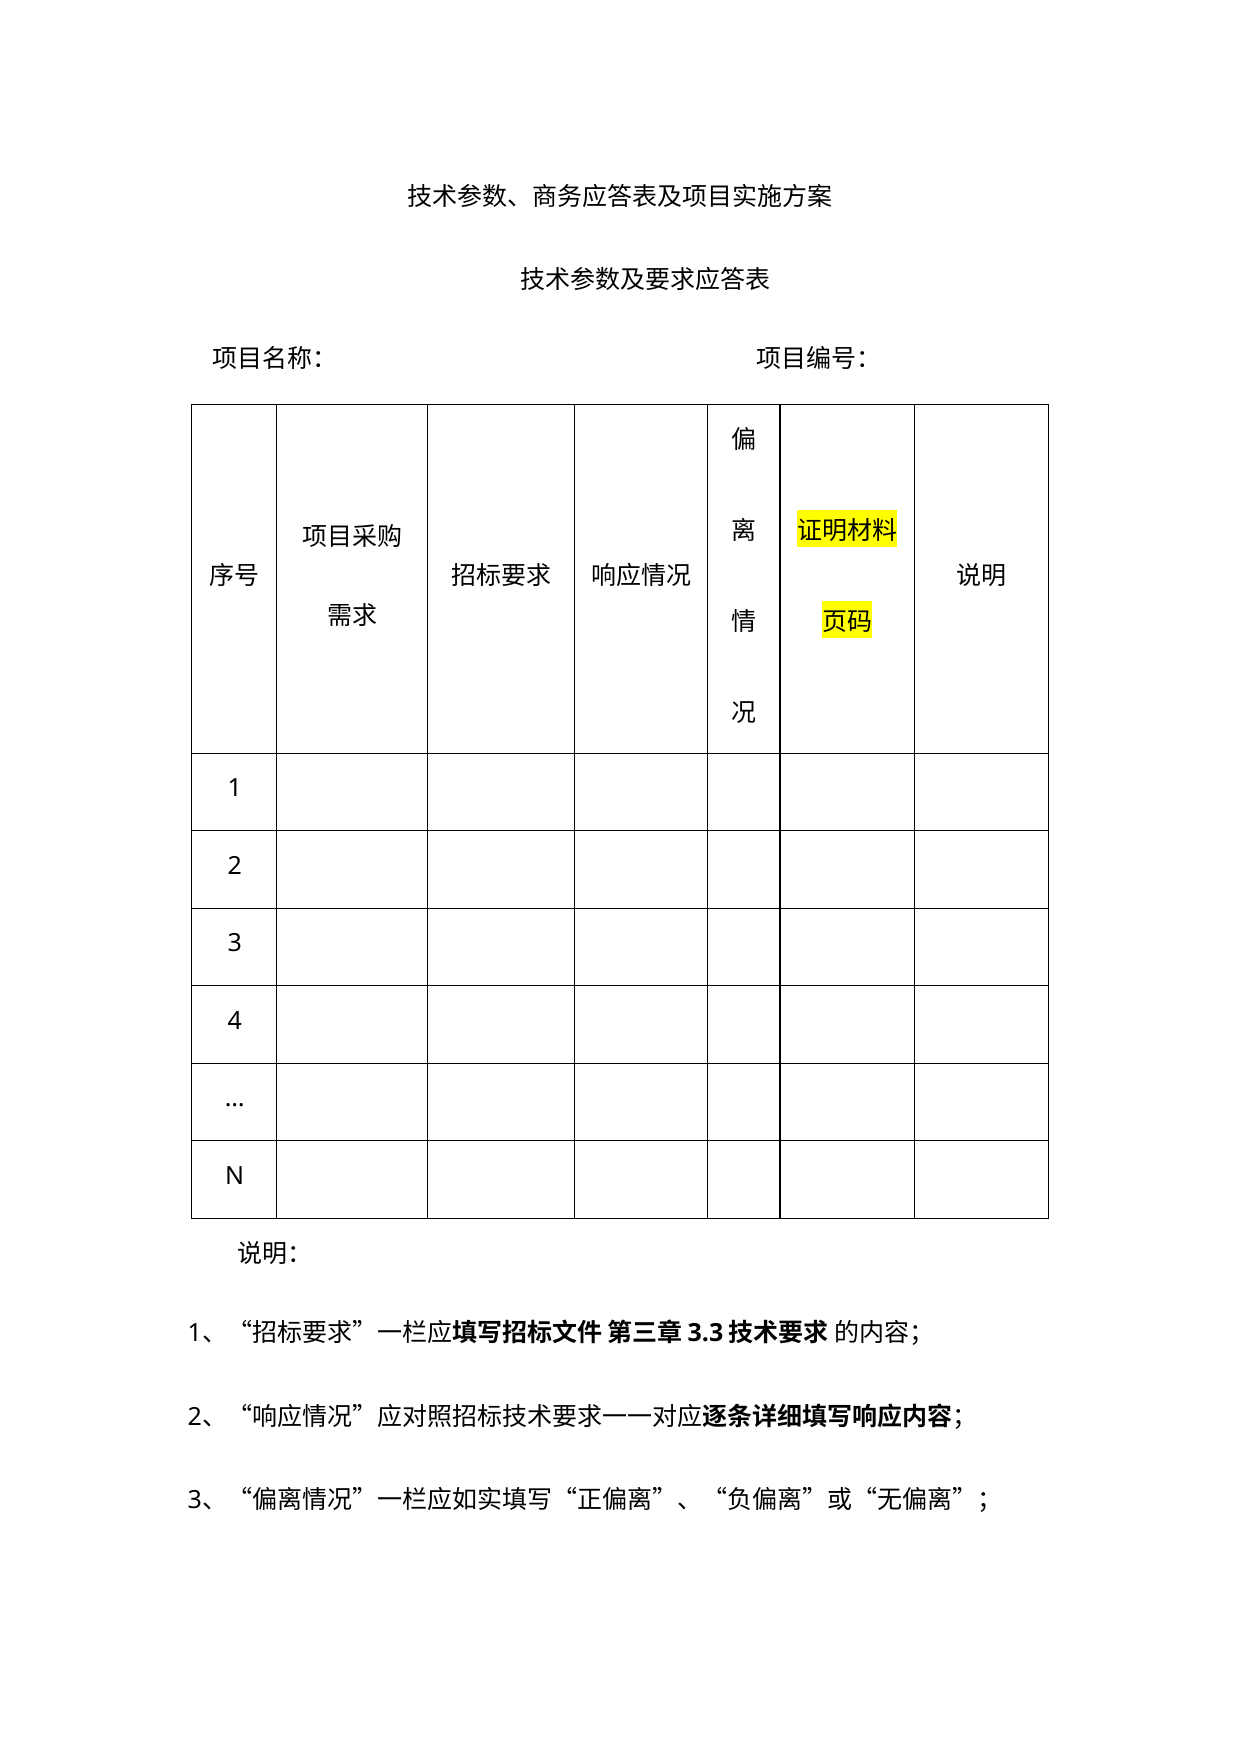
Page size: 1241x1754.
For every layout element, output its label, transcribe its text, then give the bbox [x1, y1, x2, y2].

table_cell [428, 754, 574, 830]
table_header 偏离情况 [708, 405, 779, 753]
table_cell [708, 1064, 779, 1140]
table_cell [428, 1141, 574, 1218]
table_header 项目采购 需求 [277, 405, 427, 753]
table_cell [277, 909, 427, 985]
text 1、“招标要求”一栏应填写招标文件 第三章3.3技术要求 的内容； [187, 1298, 1053, 1363]
text 说明： [187, 1219, 1053, 1284]
table_cell [575, 1064, 707, 1140]
text 2、“响应情况”应对照招标技术要求一一对应逐条详细填写响应内容； [187, 1382, 1053, 1447]
table_cell [915, 986, 1048, 1063]
table_cell [708, 986, 779, 1063]
table_cell N [192, 1141, 276, 1218]
table_cell [277, 831, 427, 908]
table_cell [915, 909, 1048, 985]
table_cell [708, 831, 779, 908]
table_cell [781, 831, 914, 908]
table_cell [428, 831, 574, 908]
text 技术参数及要求应答表 [187, 245, 1053, 310]
table_cell 3 [192, 909, 276, 985]
table_cell [781, 754, 914, 830]
table_cell … [192, 1064, 276, 1140]
table_header 序号 [192, 405, 276, 753]
table_cell [915, 1064, 1048, 1140]
table_cell [708, 754, 779, 830]
table_cell [708, 1141, 779, 1218]
table_cell 1 [192, 754, 276, 830]
table_header 响应情况 [575, 405, 707, 753]
table_header 说明 [915, 405, 1048, 753]
table_cell 4 [192, 986, 276, 1063]
table_cell [277, 1064, 427, 1140]
table_cell [708, 909, 779, 985]
table_cell [915, 754, 1048, 830]
text 项目名称： 项目编号： [187, 324, 1053, 389]
table_header 招标要求 [428, 405, 574, 753]
table_cell [575, 754, 707, 830]
table_cell [575, 831, 707, 908]
table_cell [428, 986, 574, 1063]
table_cell [915, 831, 1048, 908]
table_cell [781, 1064, 914, 1140]
table_cell [428, 1064, 574, 1140]
text 3、“偏离情况”一栏应如实填写“正偏离”、“负偏离”或“无偏离”； [187, 1465, 1053, 1530]
table_cell 2 [192, 831, 276, 908]
table_cell [575, 1141, 707, 1218]
table_cell [277, 986, 427, 1063]
table_cell [277, 754, 427, 830]
table_cell [781, 909, 914, 985]
table_header 证明材料页码 [781, 405, 914, 753]
table_cell [428, 909, 574, 985]
table_cell [781, 986, 914, 1063]
table_cell [575, 986, 707, 1063]
text 技术参数、商务应答表及项目实施方案 [187, 162, 1053, 227]
table_cell [915, 1141, 1048, 1218]
table_cell [575, 909, 707, 985]
table_cell [277, 1141, 427, 1218]
table_cell [781, 1141, 914, 1218]
